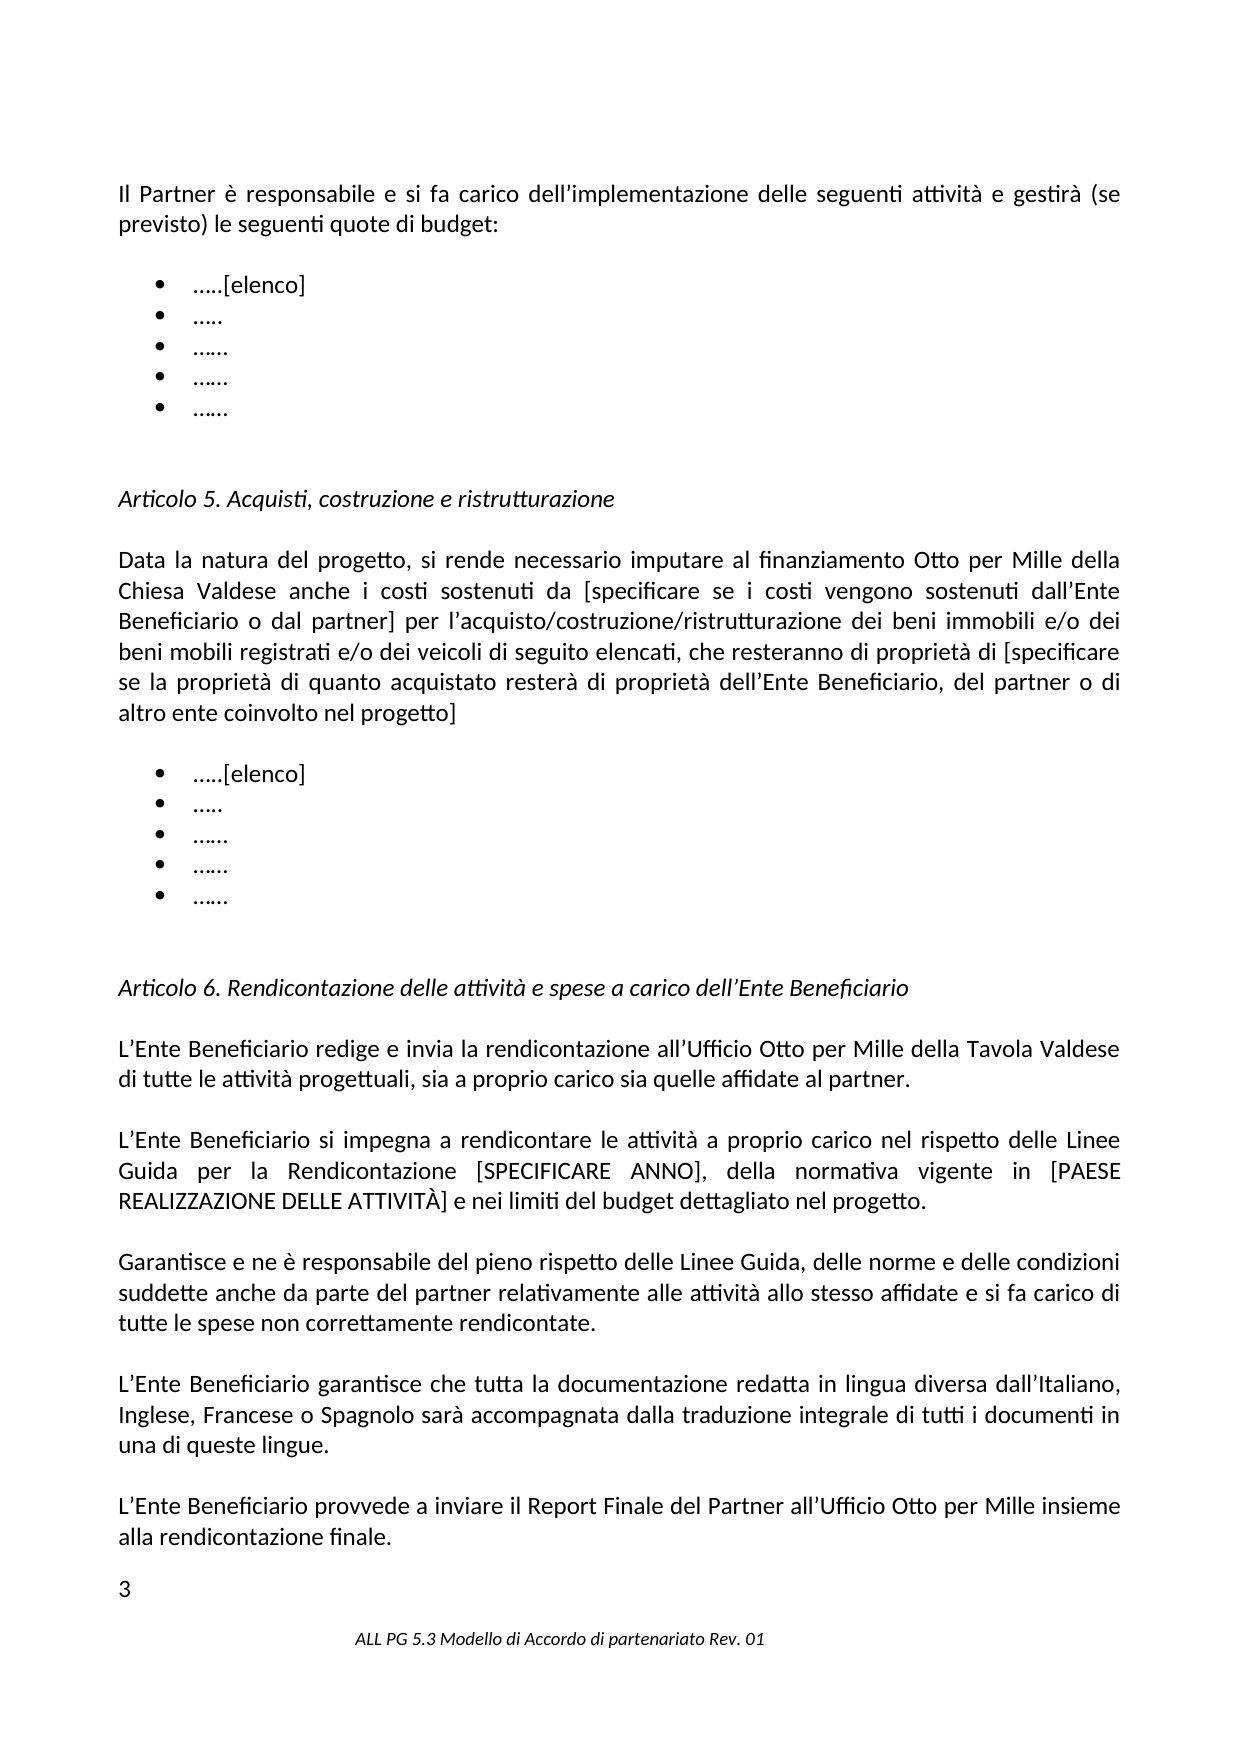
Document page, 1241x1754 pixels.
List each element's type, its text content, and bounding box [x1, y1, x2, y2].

list …..[elenco] [156, 270, 1122, 300]
list ….. [156, 300, 1122, 331]
text Articolo 5. Acquisti, costruzione e ristrutturazione [118, 483, 1122, 514]
text Il Partner è responsabile e si fa carico dell’implementazione delle seguenti attività e gestirà (se previsto) le seguenti quote di budget: [118, 178, 1122, 239]
text L’Ente Beneficiario si impegna a rendicontare le attività a proprio carico nel rispetto delle Linee Guida per la Rendicontazione [SPECIFICARE ANNO], della normativa vigente in [PAESE REALIZZAZIONE DELLE ATTIVITÀ] e nei limiti del budget dettagliato nel progetto. [118, 1124, 1122, 1216]
list …… [156, 880, 1122, 911]
text Data la natura del progetto, si rende necessario imputare al finanziamento Otto per Mille della Chiesa Valdese anche i costi sostenuti da [specificare se i costi vengono sostenuti dall’Ente Beneficiario o dal partner] per l’acquisto/costruzione/ristrutturazione dei beni immobili e/o dei beni mobili registrati e/o dei veicoli di seguito elencati, che resteranno di proprietà di [specificare se la proprietà di quanto acquistato resterà di proprietà dell’Ente Beneficiario, del partner o di altro ente coinvolto nel progetto] [118, 544, 1122, 727]
text Articolo 6. Rendicontazione delle attività e spese a carico dell’Ente Beneficiario [118, 972, 1122, 1002]
list …… [156, 849, 1122, 880]
text Garantisce e ne è responsabile del pieno rispetto delle Linee Guida, delle norme e delle condizioni suddette anche da parte del partner relativamente alle attività allo stesso affidate e si fa carico di tutte le spese non correttamente rendicontate. [118, 1246, 1122, 1338]
text L’Ente Beneficiario provvede a inviare il Report Finale del Partner all’Ufficio Otto per Mille insieme alla rendicontazione finale. [118, 1491, 1122, 1552]
list …..[elenco] [156, 758, 1122, 788]
list …… [156, 331, 1122, 361]
list …… [156, 361, 1122, 392]
list …… [156, 392, 1122, 422]
list ….. [156, 788, 1122, 819]
text L’Ente Beneficiario redige e invia la rendicontazione all’Ufficio Otto per Mille della Tavola Valdese di tutte le attività progettuali, sia a proprio carico sia quelle affidate al partner. [118, 1033, 1122, 1094]
text L’Ente Beneficiario garantisce che tutta la documentazione redatta in lingua diversa dall’Italiano, Inglese, Francese o Spagnolo sarà accompagnata dalla traduzione integrale di tutti i documenti in una di queste lingue. [118, 1368, 1122, 1460]
list …… [156, 819, 1122, 849]
